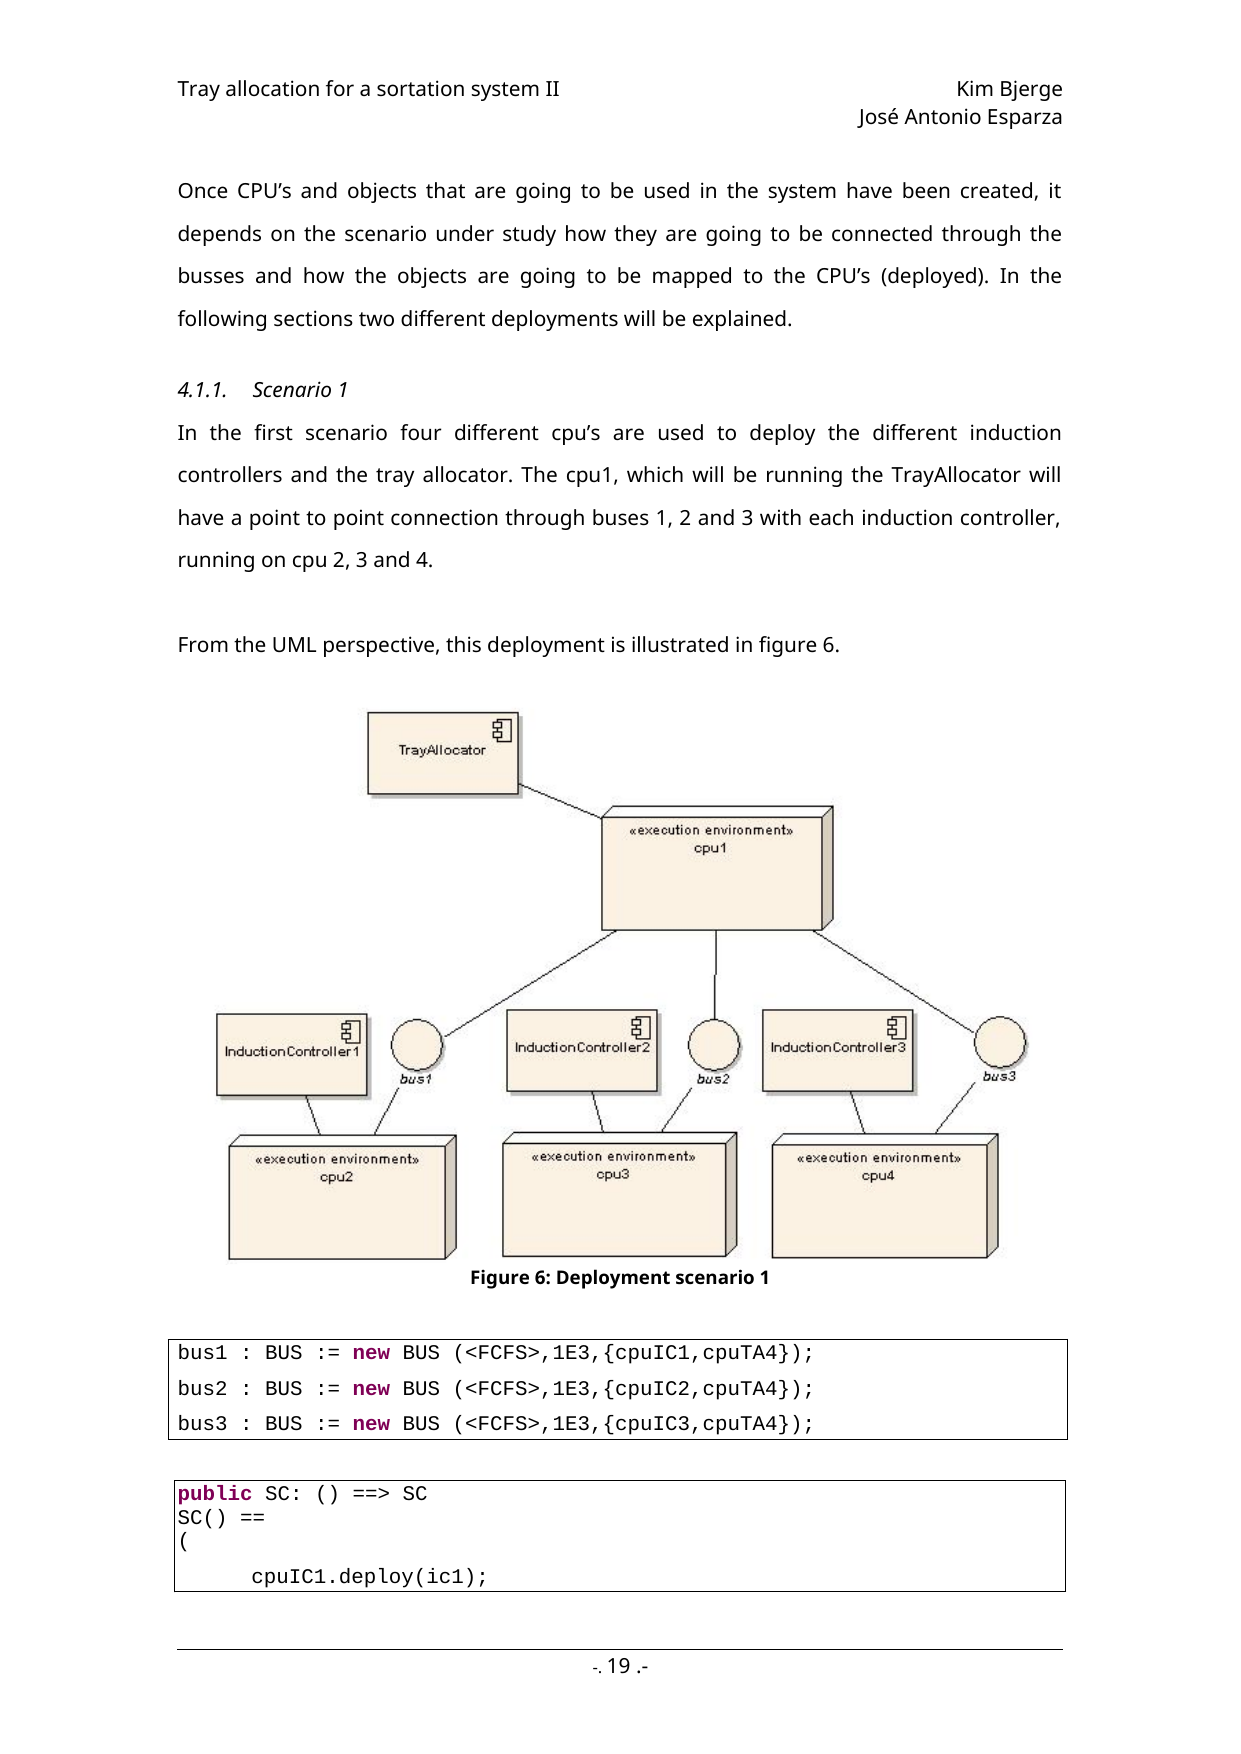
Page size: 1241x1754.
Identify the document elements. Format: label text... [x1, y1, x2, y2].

text bus1 : BUS := new BUS (<FCFS>,1E3,{cpuIC1,cpuTA4}); [169, 1340, 1067, 1366]
text Figure 6: Deployment scenario 1 [177, 1264, 1063, 1290]
picture [207, 701, 1033, 1265]
text bus3 : BUS := new BUS (<FCFS>,1E3,{cpuIC3,cpuTA4}); [169, 1410, 1067, 1439]
text From the UML perspective, this deployment is illustrated in figure 6. [177, 631, 1063, 659]
text SC() == [177, 1507, 1063, 1530]
text cpuIC1.deploy(ic1); [175, 1563, 1065, 1591]
text In the first scenario four different cpu’s are used to deploy the different induction controllers and the tray allocator. The cpu1, which will be running the TrayAllocator will have a point to point connection through buses 1, 2 and 3 with each induction controller, running on cpu 2, 3 and 4. [177, 418, 1063, 574]
text Once CPU’s and objects that are going to be used in the system have been created, it depends on the scenario under study how they are going to be connected through the busses and how the objects are going to be mapped to the CPU’s (deployed). In the following sections two different deployments will be explained. [177, 176, 1063, 332]
subtitle Scenario 1 [177, 375, 1063, 403]
text public SC: () ==> SC [175, 1481, 1065, 1507]
text ( [177, 1530, 1063, 1554]
text bus2 : BUS := new BUS (<FCFS>,1E3,{cpuIC2,cpuTA4}); [169, 1374, 1067, 1401]
